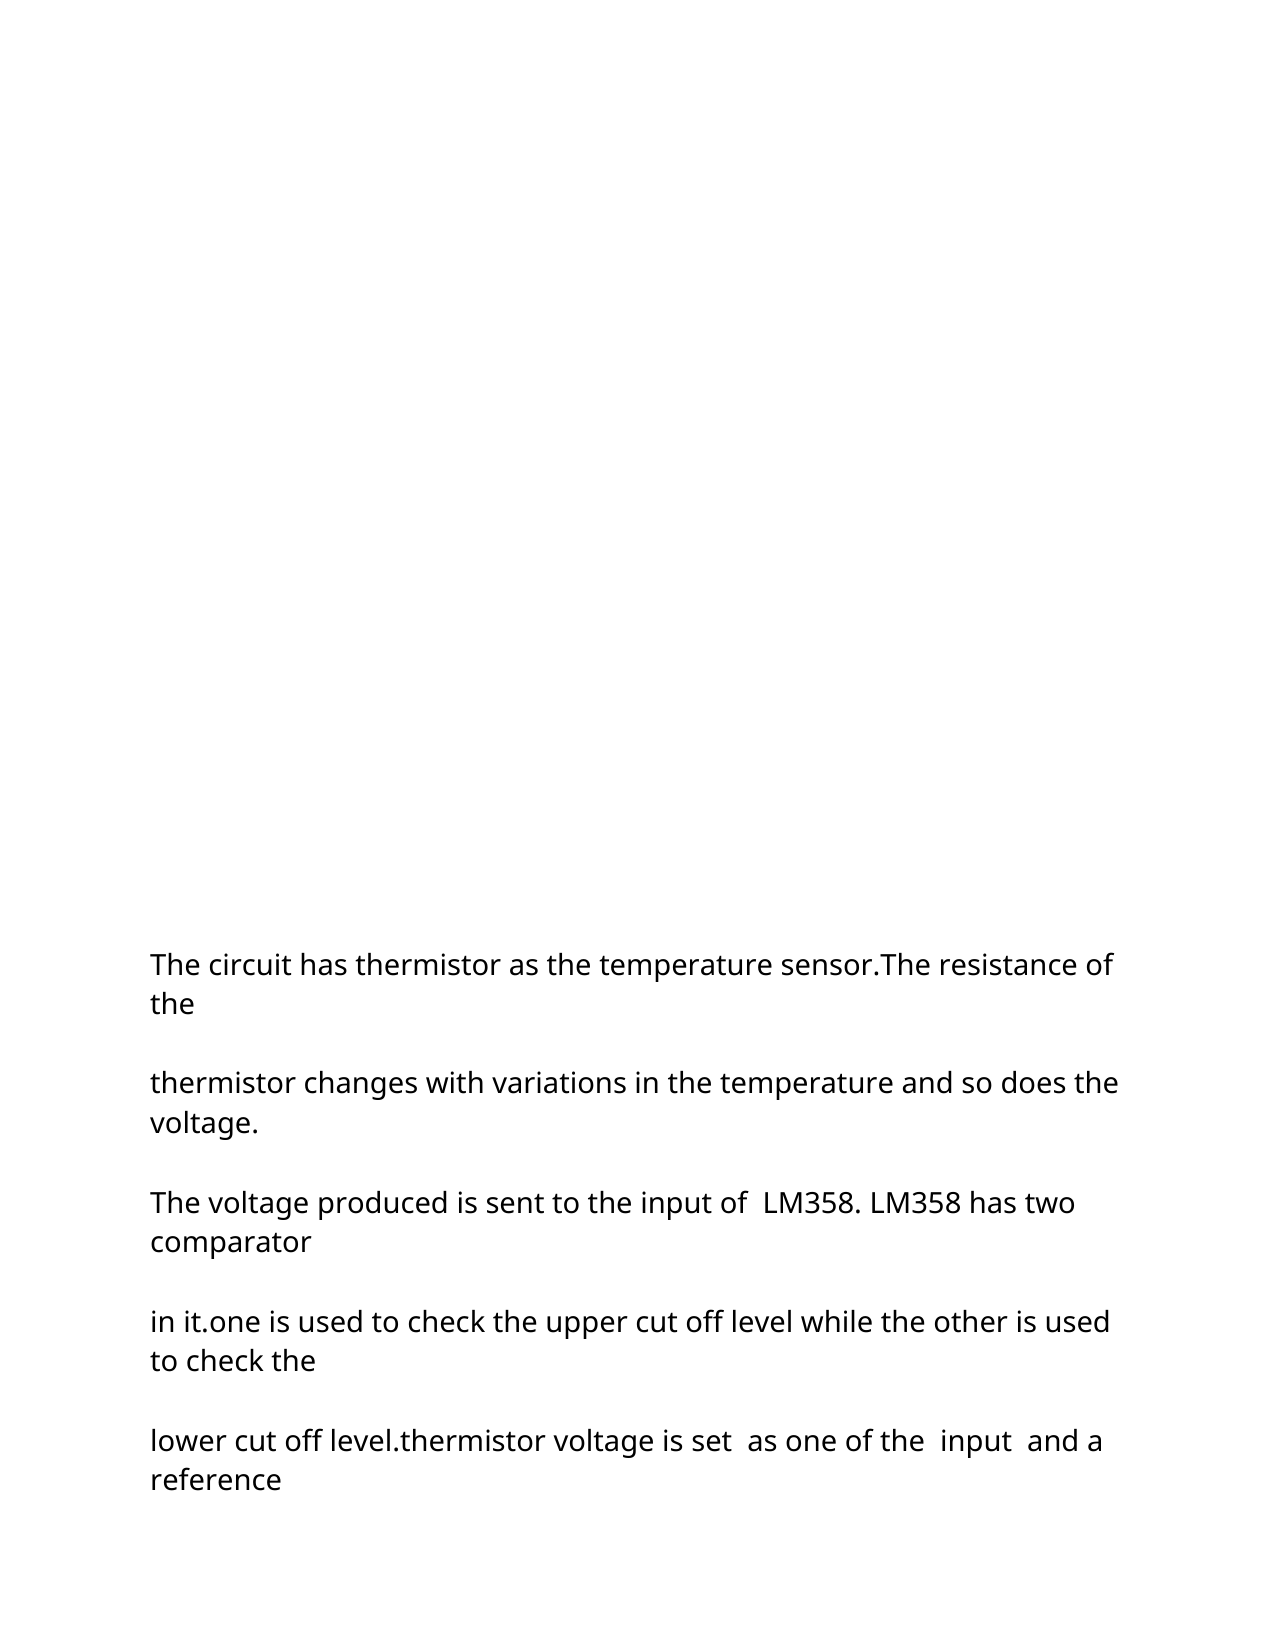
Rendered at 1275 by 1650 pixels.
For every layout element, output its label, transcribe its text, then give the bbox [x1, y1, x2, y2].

text The voltage produced is sent to the input of LM358. LM358 has two comparator [150, 1182, 1125, 1261]
text thermistor changes with variations in the temperature and so does the voltage. [150, 1063, 1125, 1142]
text The circuit has thermistor as the temperature sensor.The resistance of the [150, 944, 1125, 1023]
text in it.one is used to check the upper cut off level while the other is used to check the [150, 1301, 1125, 1380]
text lower cut off level.thermistor voltage is set as one of the input and a reference [150, 1420, 1125, 1499]
